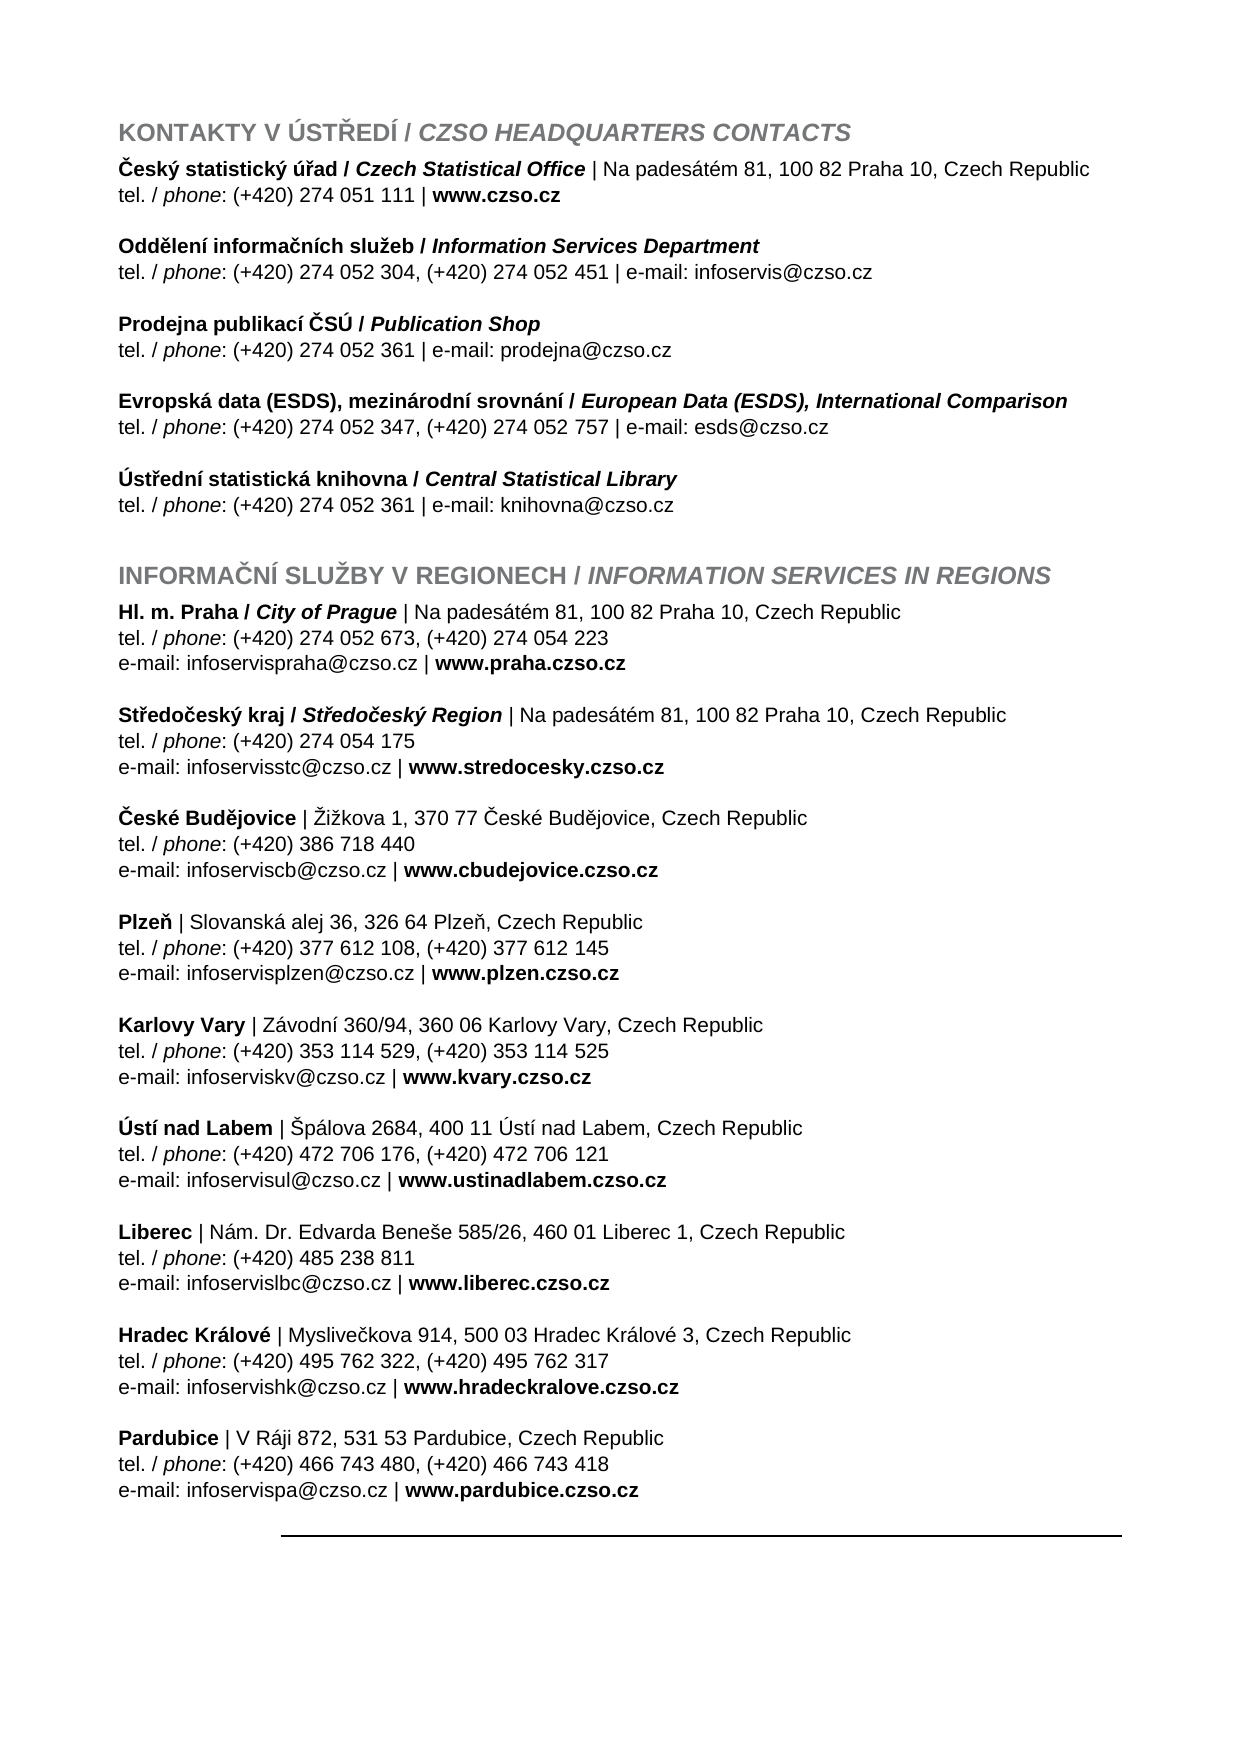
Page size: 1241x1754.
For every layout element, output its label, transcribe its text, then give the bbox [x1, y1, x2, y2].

text tel. / phone: (+420) 485 238 811 [118, 1245, 1122, 1269]
text Ústí nad Labem | Špálova 2684, 400 11 Ústí nad Labem, Czech Republic [118, 1116, 1122, 1140]
text e-mail: infoservishk@czso.cz | www.hradeckralove.czso.cz [118, 1374, 1122, 1398]
text Pardubice | V Ráji 872, 531 53 Pardubice, Czech Republic [118, 1426, 1122, 1450]
text tel. / phone: (+420) 466 743 480, (+420) 466 743 418 [118, 1452, 1122, 1476]
text Plzeň | Slovanská alej 36, 326 64 Plzeň, Czech Republic [118, 909, 1122, 933]
text tel. / phone: (+420) 274 052 673, (+420) 274 054 223 [118, 625, 1122, 649]
text e-mail: infoservispraha@czso.cz | www.praha.czso.cz [118, 651, 1122, 675]
text e-mail: infoservispa@czso.cz | www.pardubice.czso.cz [118, 1478, 1122, 1502]
text Evropská data (ESDS), mezinárodní srovnání / European Data (ESDS), International Comparison [118, 389, 1122, 413]
text tel. / phone: (+420) 377 612 108, (+420) 377 612 145 [118, 935, 1122, 959]
text e-mail: infoservisul@czso.cz | www.ustinadlabem.czso.cz [118, 1168, 1122, 1192]
text tel. / phone: (+420) 274 054 175 [118, 729, 1122, 753]
text tel. / phone: (+420) 386 718 440 [118, 832, 1122, 856]
text tel. / phone: (+420) 274 052 361 | e-mail: prodejna@czso.cz [118, 338, 1122, 362]
text KONTAKTY V ÚSTŘEDÍ / CZSO Headquarters CONTACTS [118, 118, 1122, 147]
text tel. / phone: (+420) 274 052 304, (+420) 274 052 451 | e-mail: infoservis@czso.cz [118, 260, 1122, 284]
text INFORMAČNÍ SLUŽBY V REGIONECH / INFORMATION SERVICES IN REGIONS [118, 561, 1122, 590]
text Prodejna publikací ČSÚ / Publication Shop [118, 312, 1122, 336]
text tel. / phone: (+420) 274 052 347, (+420) 274 052 757 | e-mail: esds@czso.cz [118, 415, 1122, 439]
text tel. / phone: (+420) 353 114 529, (+420) 353 114 525 [118, 1039, 1122, 1063]
text e-mail: infoserviskv@czso.cz | www.kvary.czso.cz [118, 1064, 1122, 1088]
text tel. / phone: (+420) 495 762 322, (+420) 495 762 317 [118, 1349, 1122, 1373]
text Karlovy Vary | Závodní 360/94, 360 06 Karlovy Vary, Czech Republic [118, 1013, 1122, 1037]
text Středočeský kraj / Středočeský Region | Na padesátém 81, 100 82 Praha 10, Czech Republic [118, 703, 1122, 727]
text e-mail: infoserviscb@czso.cz | www.cbudejovice.czso.cz [118, 858, 1122, 882]
text Ústřední statistická knihovna / Central Statistical Library [118, 467, 1122, 491]
text Hl. m. Praha / City of Prague | Na padesátém 81, 100 82 Praha 10, Czech Republic [118, 599, 1122, 623]
text e-mail: infoservisplzen@czso.cz | www.plzen.czso.cz [118, 961, 1122, 985]
text tel. / phone: (+420) 472 706 176, (+420) 472 706 121 [118, 1142, 1122, 1166]
text e-mail: infoservislbc@czso.cz | www.liberec.czso.cz [118, 1271, 1122, 1295]
text e-mail: infoservisstc@czso.cz | www.stredocesky.czso.cz [118, 754, 1122, 778]
text tel. / phone: (+420) 274 052 361 | e-mail: knihovna@czso.cz [118, 493, 1122, 517]
text Liberec | Nám. Dr. Edvarda Beneše 585/26, 460 01 Liberec 1, Czech Republic [118, 1219, 1122, 1243]
text tel. / phone: (+420) 274 051 111 | www.czso.cz [118, 183, 1122, 207]
text Český statistický úřad / Czech Statistical Office | Na padesátém 81, 100 82 Praha 10, Czech Republic [118, 157, 1122, 181]
text Oddělení informačních služeb / Information Services Department [118, 234, 1122, 258]
text České Budějovice | Žižkova 1, 370 77 České Budějovice, Czech Republic [118, 806, 1122, 830]
text Hradec Králové | Myslivečkova 914, 500 03 Hradec Králové 3, Czech Republic [118, 1323, 1122, 1347]
